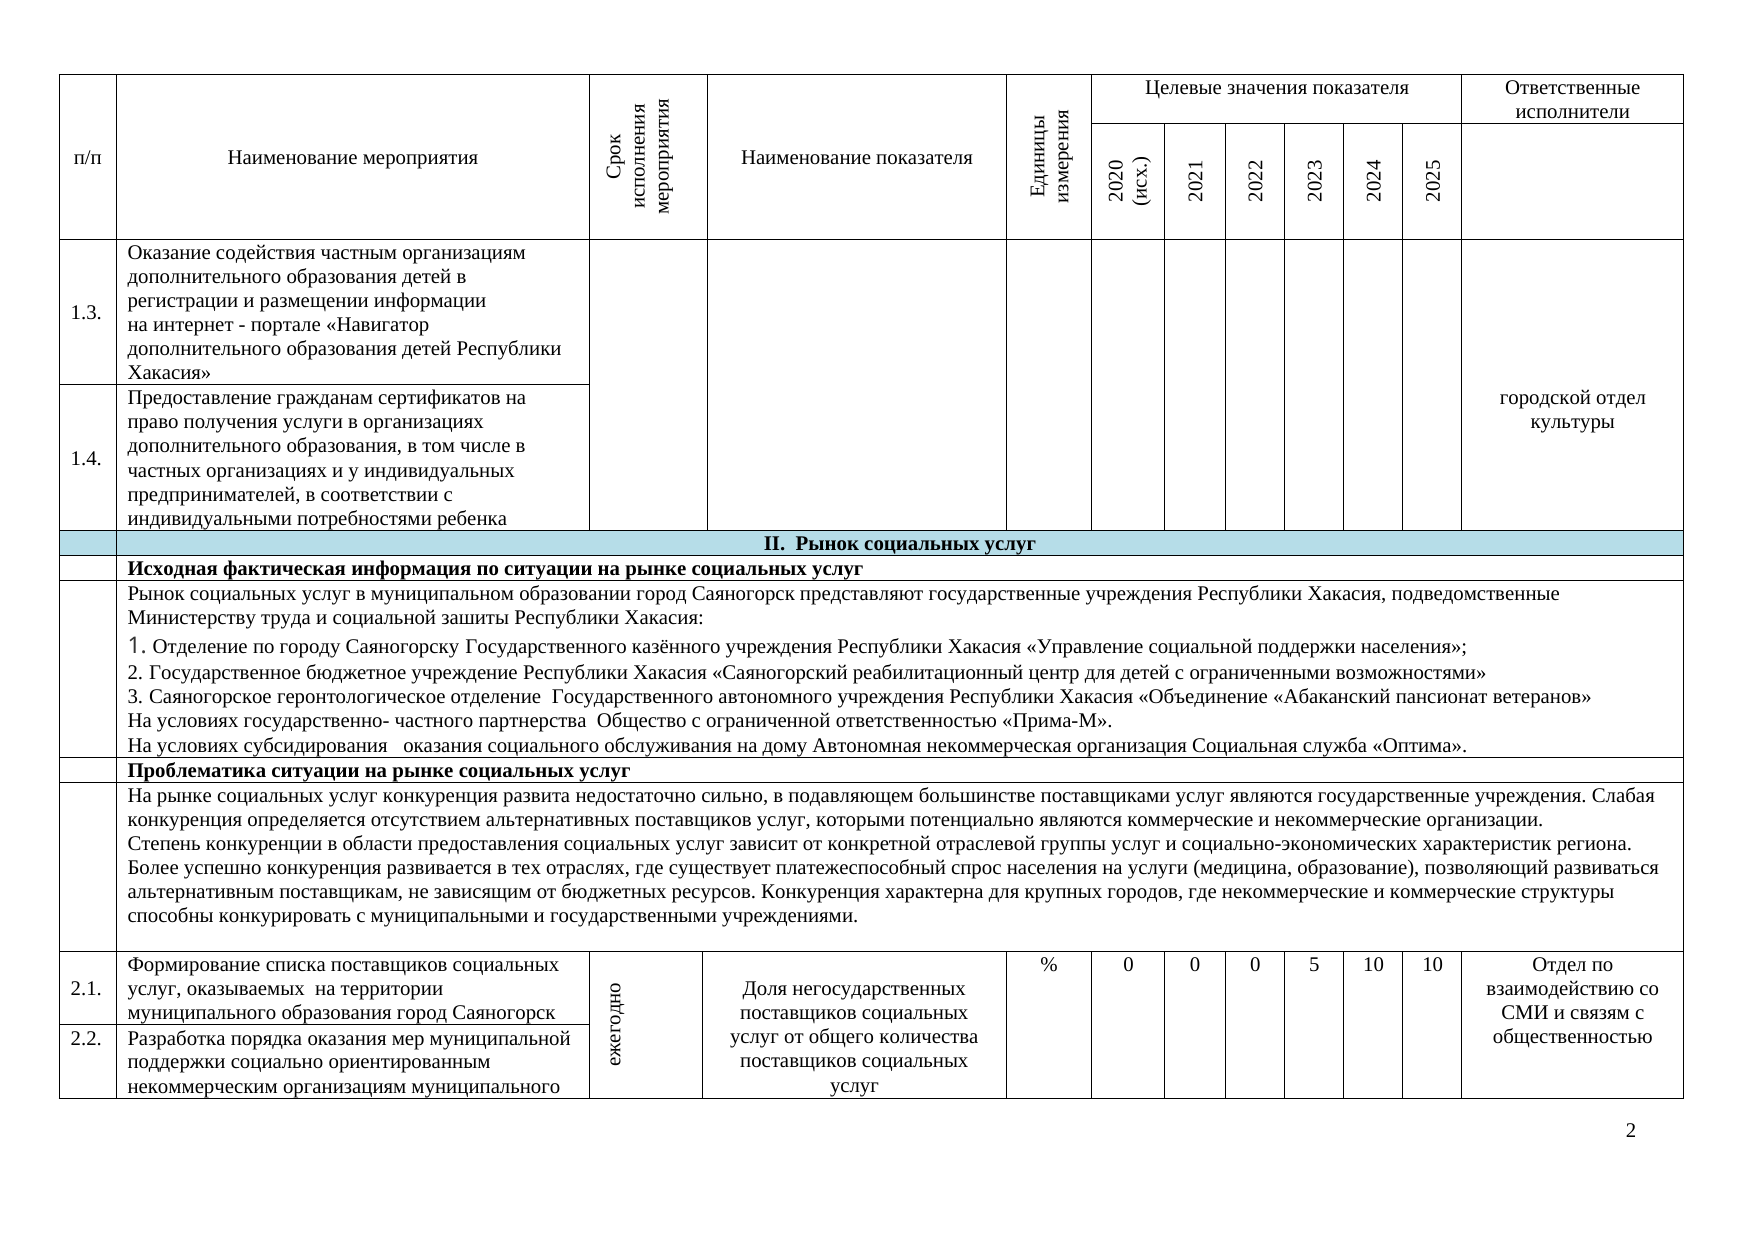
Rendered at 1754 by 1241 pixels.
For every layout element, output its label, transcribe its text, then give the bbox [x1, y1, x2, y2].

table_cell Исходная фактическая информация по ситуации на рынке социальных услуг [117, 556, 1683, 580]
table_cell 10 [1344, 952, 1402, 1098]
table_cell Предоставление гражданам сертификатов на право получения услуги в организациях дополнительного образования, в том числе в частных организациях и у индивидуальных предпринимателей, в соответствии с индивидуальными потребностями ребенка [117, 385, 589, 530]
table_cell Оказание содействия частным организациям дополнительного образования детей в регистрации и размещении информации на интернет - портале «Навигатор дополнительного образования детей Республики Хакасия» [117, 240, 589, 384]
table_cell 0 [1092, 952, 1164, 1098]
table_cell На рынке социальных услуг конкуренция развита недостаточно сильно, в подавляющем большинстве поставщиками услуг являются государственные учреждения. Слабая конкуренция определяется отсутствием альтернативных поставщиков услуг, которыми потенциально являются коммерческие и некоммерческие организации. Степень конкуренции в области предоставления социальных услуг зависит от конкретной отраслевой группы услуг и социально-экономических характеристик региона. Более успешно конкуренция развивается в тех отраслях, где существует платежеспособный спрос населения на услуги (медицина, образование), позволяющий развиваться альтернативным поставщикам, не зависящим от бюджетных ресурсов. Конкуренция характерна для крупных городов, где некоммерческие и коммерческие структуры способны конкурировать с муниципальными и государственными учреждениями. [117, 783, 1683, 951]
table_cell 2021 [1165, 124, 1225, 239]
table_header Целевые значения показателя [1092, 75, 1461, 123]
table_cell 1.3. [60, 240, 116, 384]
table_cell II. Рынок социальных услуг [117, 531, 1683, 555]
table_cell % [1007, 952, 1091, 1098]
table_header Ответственные исполнители [1462, 75, 1683, 123]
table_cell 0 [1226, 952, 1284, 1098]
table_cell [60, 783, 116, 951]
table_cell 2023 [1285, 124, 1343, 239]
table_cell 2022 [1226, 124, 1284, 239]
table_header п/п [60, 75, 116, 239]
table_cell 2.2. [60, 1025, 116, 1098]
table_cell 2.1. [60, 952, 116, 1024]
table_cell 0 [1165, 952, 1225, 1098]
table_cell [60, 531, 116, 555]
table_cell 1.4. [60, 385, 116, 530]
table_cell ежегодно [590, 952, 702, 1098]
table_cell Формирование списка поставщиков социальных услуг, оказываемых на территории муниципального образования город Саяногорск [117, 952, 589, 1024]
table_header Единицы измерения [1007, 75, 1091, 239]
table_cell 2025 [1403, 124, 1461, 239]
table_cell [1462, 124, 1683, 239]
table_cell 5 [1285, 952, 1343, 1098]
table_cell 10 [1403, 952, 1461, 1098]
table_header Наименование мероприятия [117, 75, 589, 239]
table_cell [60, 758, 116, 782]
table_cell Проблематика ситуации на рынке социальных услуг [117, 758, 1683, 782]
table_cell 2020 (исх.) [1092, 124, 1164, 239]
table_cell Отдел по взаимодействию со СМИ и связям с общественностью [1462, 952, 1683, 1098]
table_cell [60, 556, 116, 580]
table_header Срок исполнения мероприятия [590, 75, 707, 239]
table_cell [60, 581, 116, 757]
table_cell Рынок социальных услуг в муниципальном образовании город Саяногорск представляют государственные учреждения Республики Хакасия, подведомственные Министерству труда и социальной зашиты Республики Хакасия: 1. Отделение по городу Саяногорску Государственного казённого учреждения Республики Хакасия «Управление социальной поддержки населения»; 2. Государственное бюджетное учреждение Республики Хакасия «Саяногорский реабилитационный центр для детей с ограниченными возможностями» 3. Саяногорское геронтологическое отделение Государственного автономного учреждения Республики Хакасия «Объединение «Абаканский пансионат ветеранов» На условиях государственно- частного партнерства Общество с ограниченной ответственностью «Прима-М». На условиях субсидирования оказания социального обслуживания на дому Автономная некоммерческая организация Социальная служба «Оптима». [117, 581, 1683, 757]
table_cell 2024 [1344, 124, 1402, 239]
table_header Наименование показателя [708, 75, 1006, 239]
table_cell Доля негосударственных поставщиков социальных услуг от общего количества поставщиков социальных услуг [703, 952, 1006, 1098]
